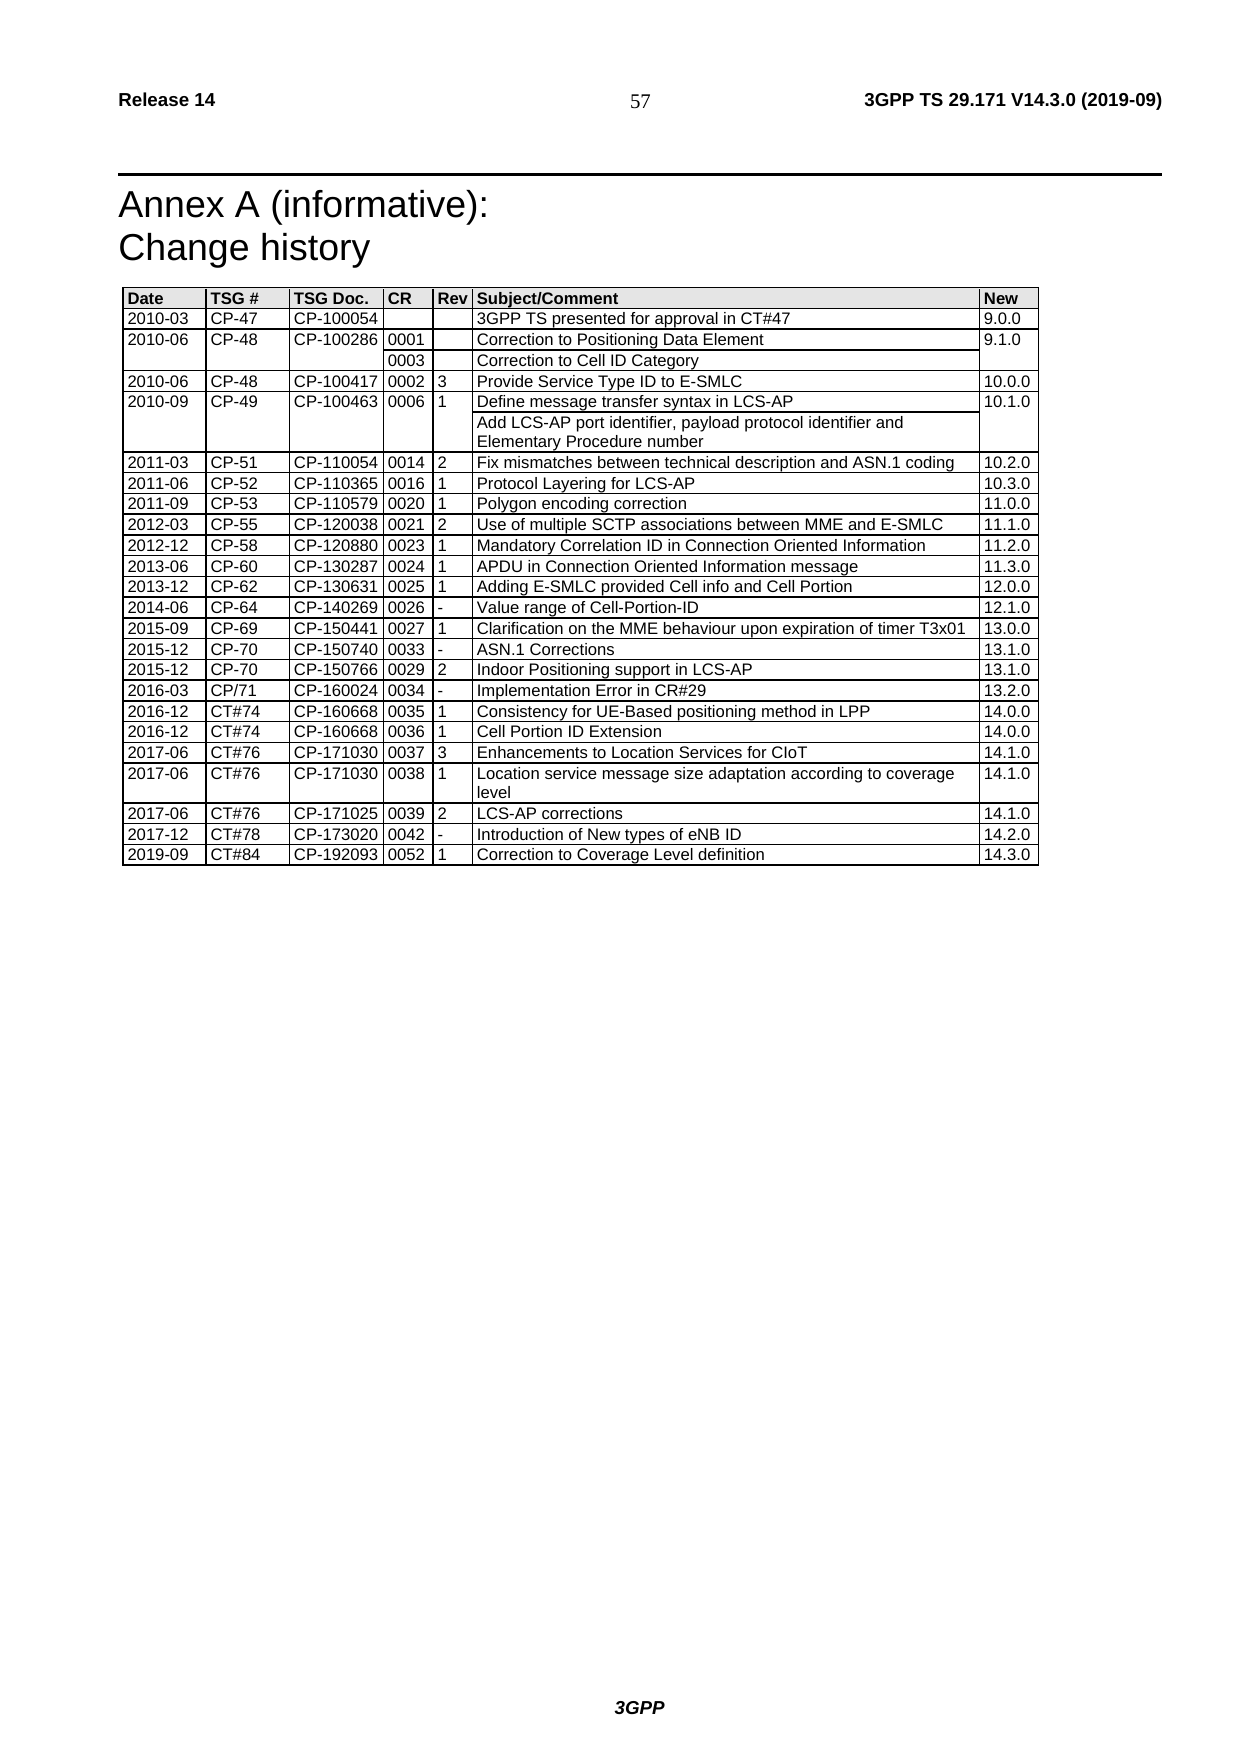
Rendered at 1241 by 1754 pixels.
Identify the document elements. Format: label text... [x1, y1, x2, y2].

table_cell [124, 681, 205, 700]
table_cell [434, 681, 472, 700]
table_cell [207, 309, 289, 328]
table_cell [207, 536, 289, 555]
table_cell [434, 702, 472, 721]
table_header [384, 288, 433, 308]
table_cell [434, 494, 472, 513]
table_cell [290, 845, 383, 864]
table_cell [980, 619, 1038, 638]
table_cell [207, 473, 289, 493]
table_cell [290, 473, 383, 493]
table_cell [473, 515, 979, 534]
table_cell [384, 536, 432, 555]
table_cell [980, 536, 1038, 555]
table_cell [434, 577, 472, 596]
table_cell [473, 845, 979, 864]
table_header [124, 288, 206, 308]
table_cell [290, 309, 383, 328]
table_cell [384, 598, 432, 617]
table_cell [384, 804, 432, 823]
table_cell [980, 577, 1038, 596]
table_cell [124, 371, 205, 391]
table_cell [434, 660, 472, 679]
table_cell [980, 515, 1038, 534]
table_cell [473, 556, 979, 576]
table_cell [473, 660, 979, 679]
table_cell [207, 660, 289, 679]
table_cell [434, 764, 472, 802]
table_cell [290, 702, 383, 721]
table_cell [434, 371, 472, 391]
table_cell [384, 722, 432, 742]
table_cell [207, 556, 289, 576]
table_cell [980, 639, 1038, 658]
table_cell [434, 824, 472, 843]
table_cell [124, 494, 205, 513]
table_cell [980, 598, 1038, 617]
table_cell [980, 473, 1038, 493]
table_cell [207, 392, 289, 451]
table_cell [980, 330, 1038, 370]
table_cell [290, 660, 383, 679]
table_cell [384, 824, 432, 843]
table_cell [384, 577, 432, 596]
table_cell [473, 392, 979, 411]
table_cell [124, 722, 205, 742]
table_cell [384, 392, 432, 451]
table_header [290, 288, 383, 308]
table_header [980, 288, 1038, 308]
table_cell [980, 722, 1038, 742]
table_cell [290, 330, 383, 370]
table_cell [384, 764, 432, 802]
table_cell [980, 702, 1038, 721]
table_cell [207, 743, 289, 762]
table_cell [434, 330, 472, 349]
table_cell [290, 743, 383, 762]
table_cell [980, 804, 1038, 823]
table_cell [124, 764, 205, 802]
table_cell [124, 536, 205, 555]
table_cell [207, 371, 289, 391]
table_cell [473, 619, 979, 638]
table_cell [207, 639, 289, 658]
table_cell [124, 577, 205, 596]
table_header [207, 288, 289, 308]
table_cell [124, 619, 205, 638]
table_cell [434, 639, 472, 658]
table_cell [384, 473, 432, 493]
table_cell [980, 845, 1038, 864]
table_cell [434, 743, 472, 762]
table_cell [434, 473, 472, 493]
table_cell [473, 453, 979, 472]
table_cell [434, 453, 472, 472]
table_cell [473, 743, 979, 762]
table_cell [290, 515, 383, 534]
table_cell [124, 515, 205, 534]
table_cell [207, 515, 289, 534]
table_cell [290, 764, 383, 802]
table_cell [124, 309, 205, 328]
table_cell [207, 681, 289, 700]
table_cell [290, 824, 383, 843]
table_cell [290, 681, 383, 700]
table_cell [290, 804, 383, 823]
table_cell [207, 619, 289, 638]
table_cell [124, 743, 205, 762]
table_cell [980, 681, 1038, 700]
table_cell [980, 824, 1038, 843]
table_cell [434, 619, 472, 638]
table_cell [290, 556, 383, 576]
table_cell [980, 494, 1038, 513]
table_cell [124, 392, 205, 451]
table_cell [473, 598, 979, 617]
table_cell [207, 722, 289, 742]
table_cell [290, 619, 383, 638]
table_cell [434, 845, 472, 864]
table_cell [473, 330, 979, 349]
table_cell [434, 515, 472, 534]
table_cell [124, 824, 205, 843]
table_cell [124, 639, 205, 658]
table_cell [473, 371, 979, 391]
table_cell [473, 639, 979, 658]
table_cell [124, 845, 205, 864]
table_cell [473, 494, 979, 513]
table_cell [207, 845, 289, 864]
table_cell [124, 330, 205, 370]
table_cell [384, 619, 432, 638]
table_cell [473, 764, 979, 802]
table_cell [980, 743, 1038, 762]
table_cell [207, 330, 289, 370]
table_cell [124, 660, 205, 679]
subtitle Annex A (informative): Change history [118, 176, 1162, 268]
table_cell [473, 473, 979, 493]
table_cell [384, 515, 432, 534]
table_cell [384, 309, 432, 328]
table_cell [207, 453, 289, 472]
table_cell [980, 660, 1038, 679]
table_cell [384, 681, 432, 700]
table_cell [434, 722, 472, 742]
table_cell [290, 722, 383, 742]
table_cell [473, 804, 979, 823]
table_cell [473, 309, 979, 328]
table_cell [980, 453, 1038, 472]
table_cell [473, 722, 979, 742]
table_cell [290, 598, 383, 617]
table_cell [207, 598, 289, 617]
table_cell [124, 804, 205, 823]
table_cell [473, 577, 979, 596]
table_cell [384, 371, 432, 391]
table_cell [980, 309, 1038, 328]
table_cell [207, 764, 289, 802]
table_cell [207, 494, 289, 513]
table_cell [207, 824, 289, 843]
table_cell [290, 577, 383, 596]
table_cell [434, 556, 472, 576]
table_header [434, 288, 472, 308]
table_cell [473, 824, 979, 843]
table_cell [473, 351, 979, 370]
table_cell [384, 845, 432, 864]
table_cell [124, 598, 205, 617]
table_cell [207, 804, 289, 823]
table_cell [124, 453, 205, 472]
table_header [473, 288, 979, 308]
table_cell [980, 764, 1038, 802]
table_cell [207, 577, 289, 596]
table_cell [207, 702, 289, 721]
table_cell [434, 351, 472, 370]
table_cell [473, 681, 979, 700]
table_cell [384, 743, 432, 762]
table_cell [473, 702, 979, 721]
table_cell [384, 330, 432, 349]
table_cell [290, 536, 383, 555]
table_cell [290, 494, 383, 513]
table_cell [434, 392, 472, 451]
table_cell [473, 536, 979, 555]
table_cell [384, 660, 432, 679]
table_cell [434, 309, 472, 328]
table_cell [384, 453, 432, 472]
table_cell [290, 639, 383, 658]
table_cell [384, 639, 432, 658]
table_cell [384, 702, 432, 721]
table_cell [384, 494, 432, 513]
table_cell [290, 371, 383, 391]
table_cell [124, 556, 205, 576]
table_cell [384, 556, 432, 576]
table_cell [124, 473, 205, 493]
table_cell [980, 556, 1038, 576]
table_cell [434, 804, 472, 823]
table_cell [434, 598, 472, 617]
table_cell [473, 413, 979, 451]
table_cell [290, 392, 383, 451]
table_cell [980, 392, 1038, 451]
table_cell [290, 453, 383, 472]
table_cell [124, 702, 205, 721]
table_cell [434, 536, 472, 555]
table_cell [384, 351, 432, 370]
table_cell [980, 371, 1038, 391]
